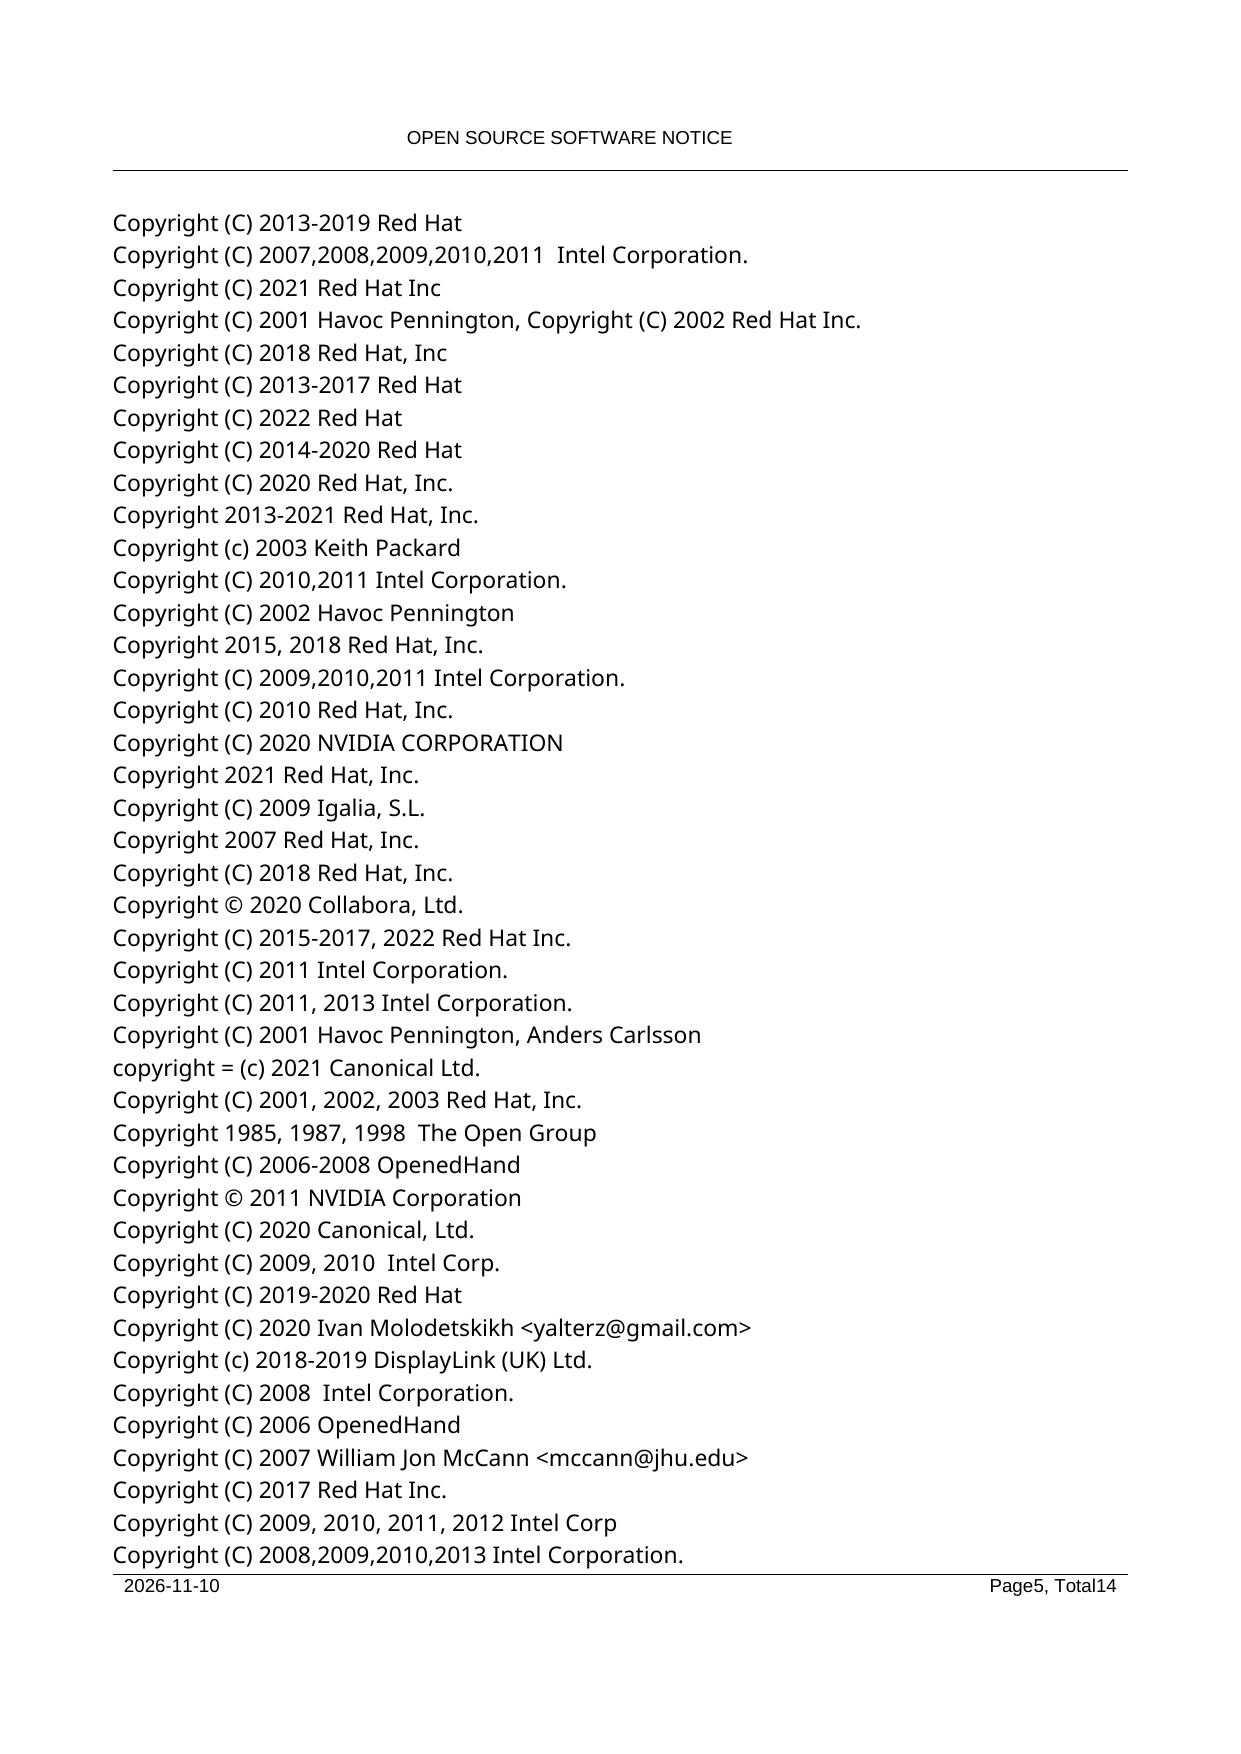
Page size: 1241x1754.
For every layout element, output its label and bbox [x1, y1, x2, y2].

text [112, 206, 1128, 1571]
